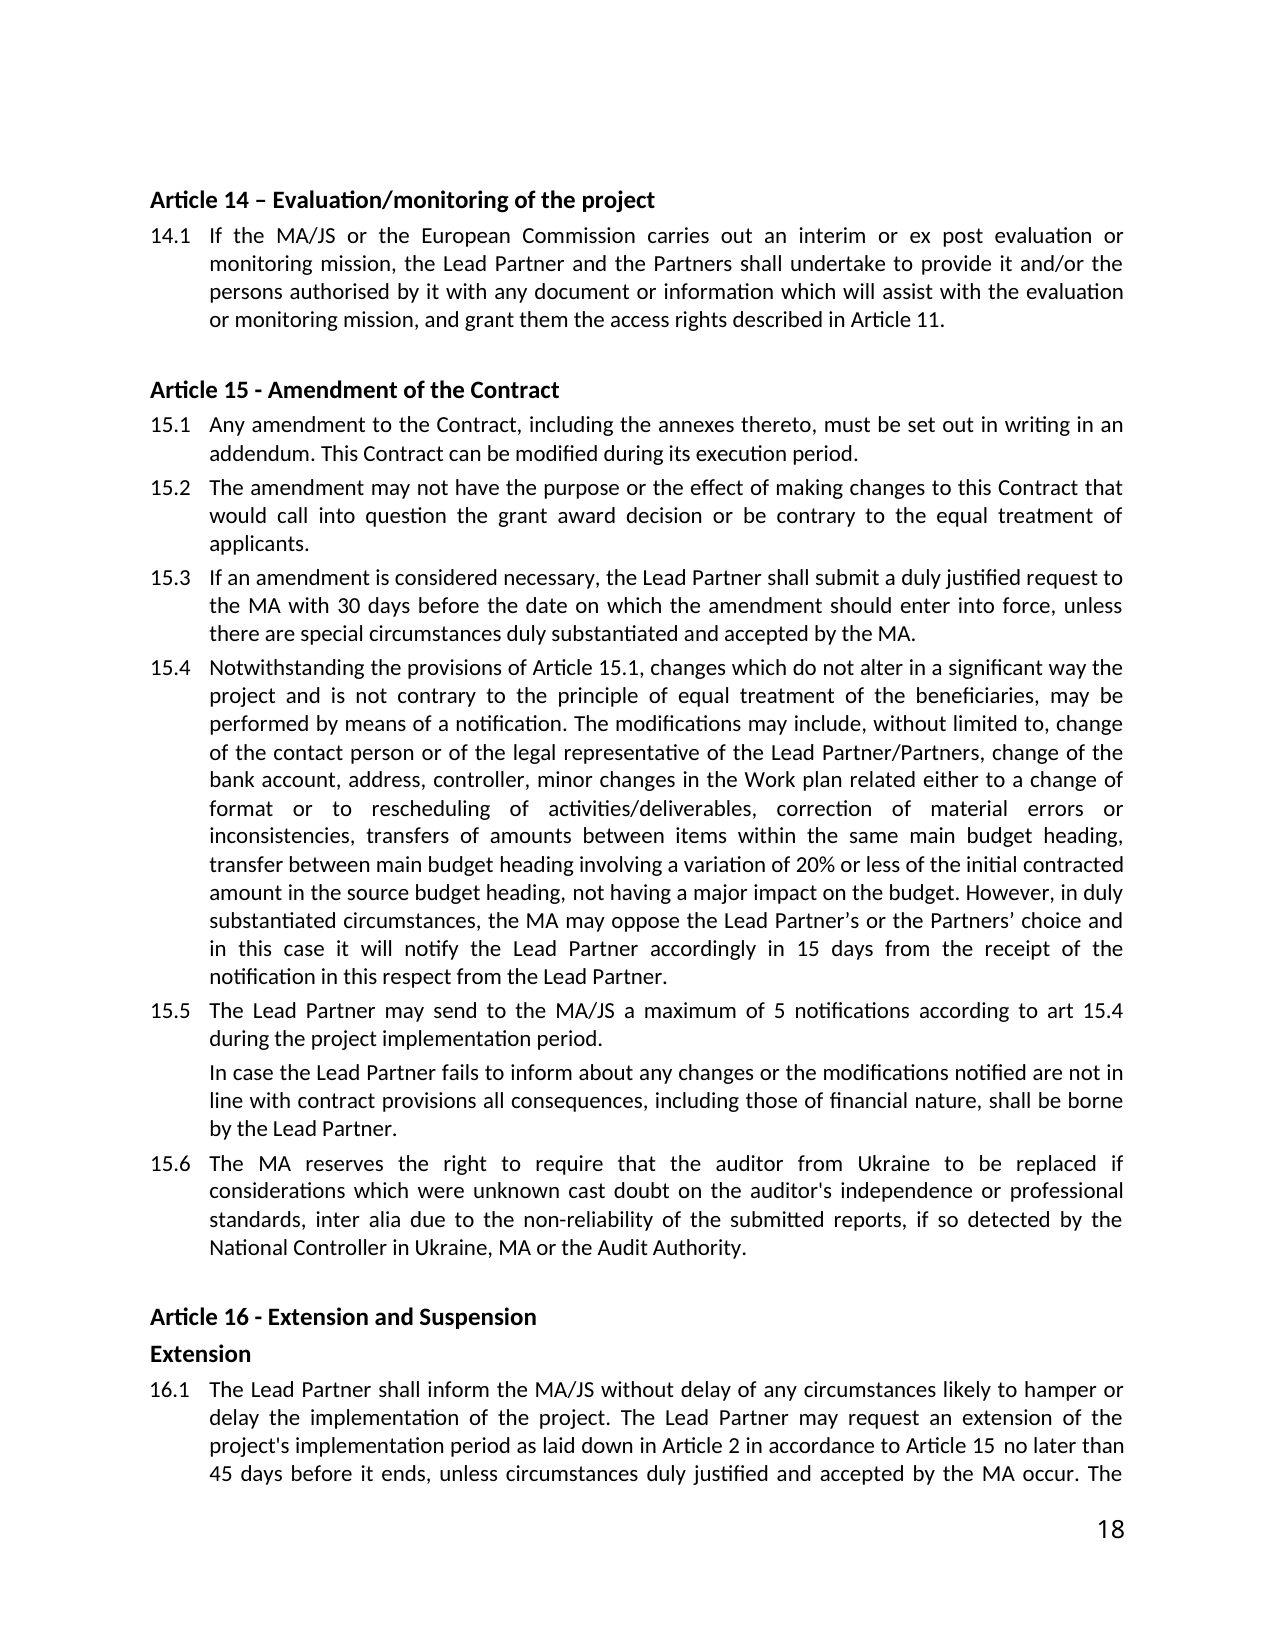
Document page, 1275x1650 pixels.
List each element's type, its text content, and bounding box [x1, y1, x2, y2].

list The amendment may not have the purpose or the effect of making changes to this Contract that would call into question the grant award decision or be contrary to the equal treatment of applicants. [150, 473, 1125, 557]
text Article 15 - Amendment of the Contract [150, 374, 1125, 404]
list If the MA/JS or the European Commission carries out an interim or ex post evaluation or monitoring mission, the Lead Partner and the Partners shall undertake to provide it and/or the persons authorised by it with any document or information which will assist with the evaluation or monitoring mission, and grant them the access rights described in Article 11. [150, 221, 1125, 333]
list Any amendment to the Contract, including the annexes thereto, must be set out in writing in an addendum. This Contract can be modified during its execution period. [150, 411, 1125, 467]
list If an amendment is considered necessary, the Lead Partner shall submit a duly justified request to the MA with 30 days before the date on which the amendment should enter into force, unless there are special circumstances duly substantiated and accepted by the MA. [150, 563, 1125, 647]
list The Lead Partner may send to the MA/JS a maximum of 5 notifications according to art 15.4 during the project implementation period. [150, 996, 1125, 1052]
list Notwithstanding the provisions of Article 15.1, changes which do not alter in a significant way the project and is not contrary to the principle of equal treatment of the beneficiaries, may be performed by means of a notification. The modifications may include, without limited to, change of the contact person or of the legal representative of the Lead Partner/Partners, change of the bank account, address, controller, minor changes in the Work plan related either to a change of format or to rescheduling of activities/deliverables, correction of material errors or inconsistencies, transfers of amounts between items within the same main budget heading, transfer between main budget heading involving a variation of 20% or less of the initial contracted amount in the source budget heading, not having a major impact on the budget. However, in duly substantiated circumstances, the MA may oppose the Lead Partner’s or the Partners’ choice and in this case it will notify the Lead Partner accordingly in 15 days from the receipt of the notification in this respect from the Lead Partner. [150, 653, 1125, 990]
text Article 16 - Extension and Suspension [150, 1301, 1125, 1332]
text Extension [150, 1338, 1125, 1368]
list The MA reserves the right to require that the auditor from Ukraine to be replaced if considerations which were unknown cast doubt on the auditor's independence or professional standards, inter alia due to the non-reliability of the submitted reports, if so detected by the National Controller in Ukraine, MA or the Audit Authority. [150, 1149, 1125, 1261]
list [149, 1375, 1125, 1487]
text In case the Lead Partner fails to inform about any changes or the modifications notified are not in line with contract provisions all consequences, including those of financial nature, shall be borne by the Lead Partner. [209, 1058, 1125, 1142]
text Article 14 – Evaluation/monitoring of the project [150, 184, 1125, 215]
